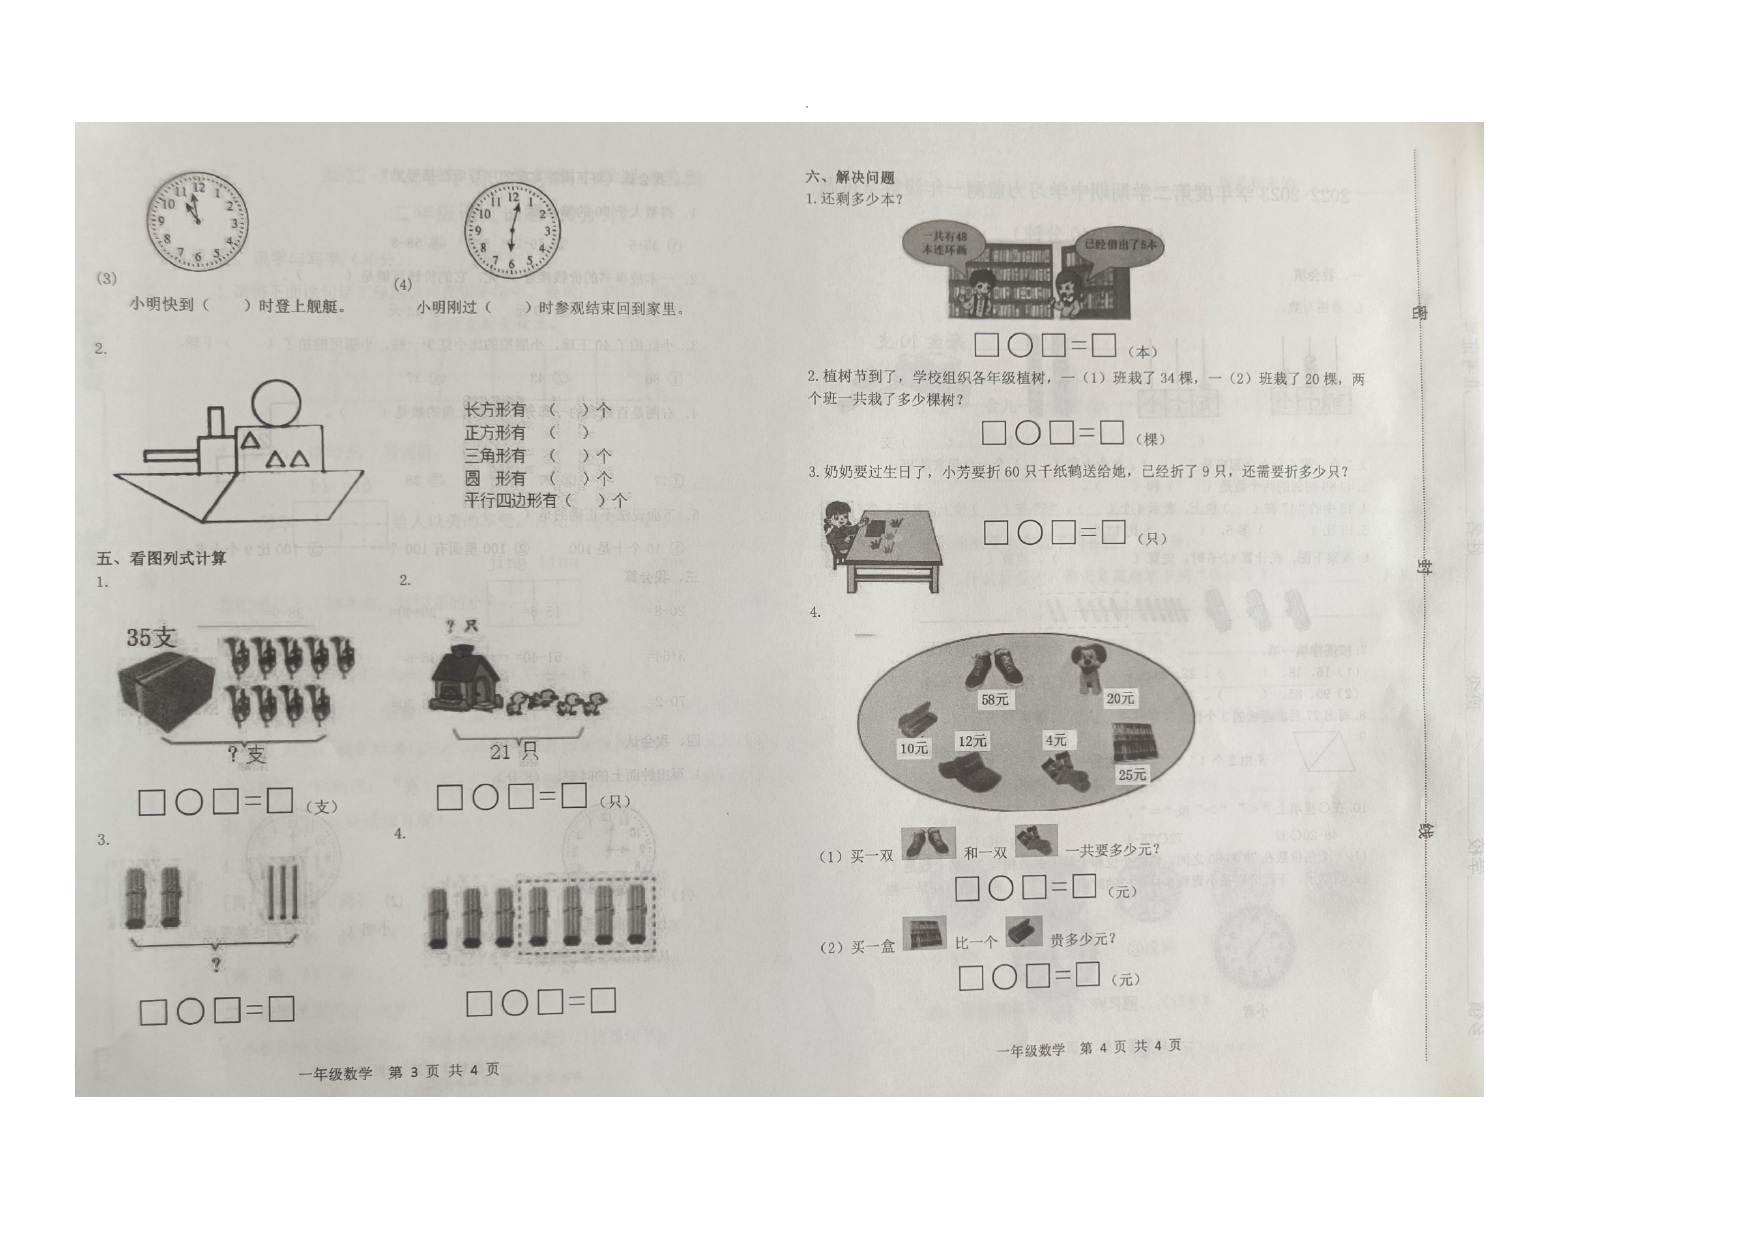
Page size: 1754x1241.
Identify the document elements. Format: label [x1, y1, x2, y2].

picture [75, 122, 1485, 1097]
